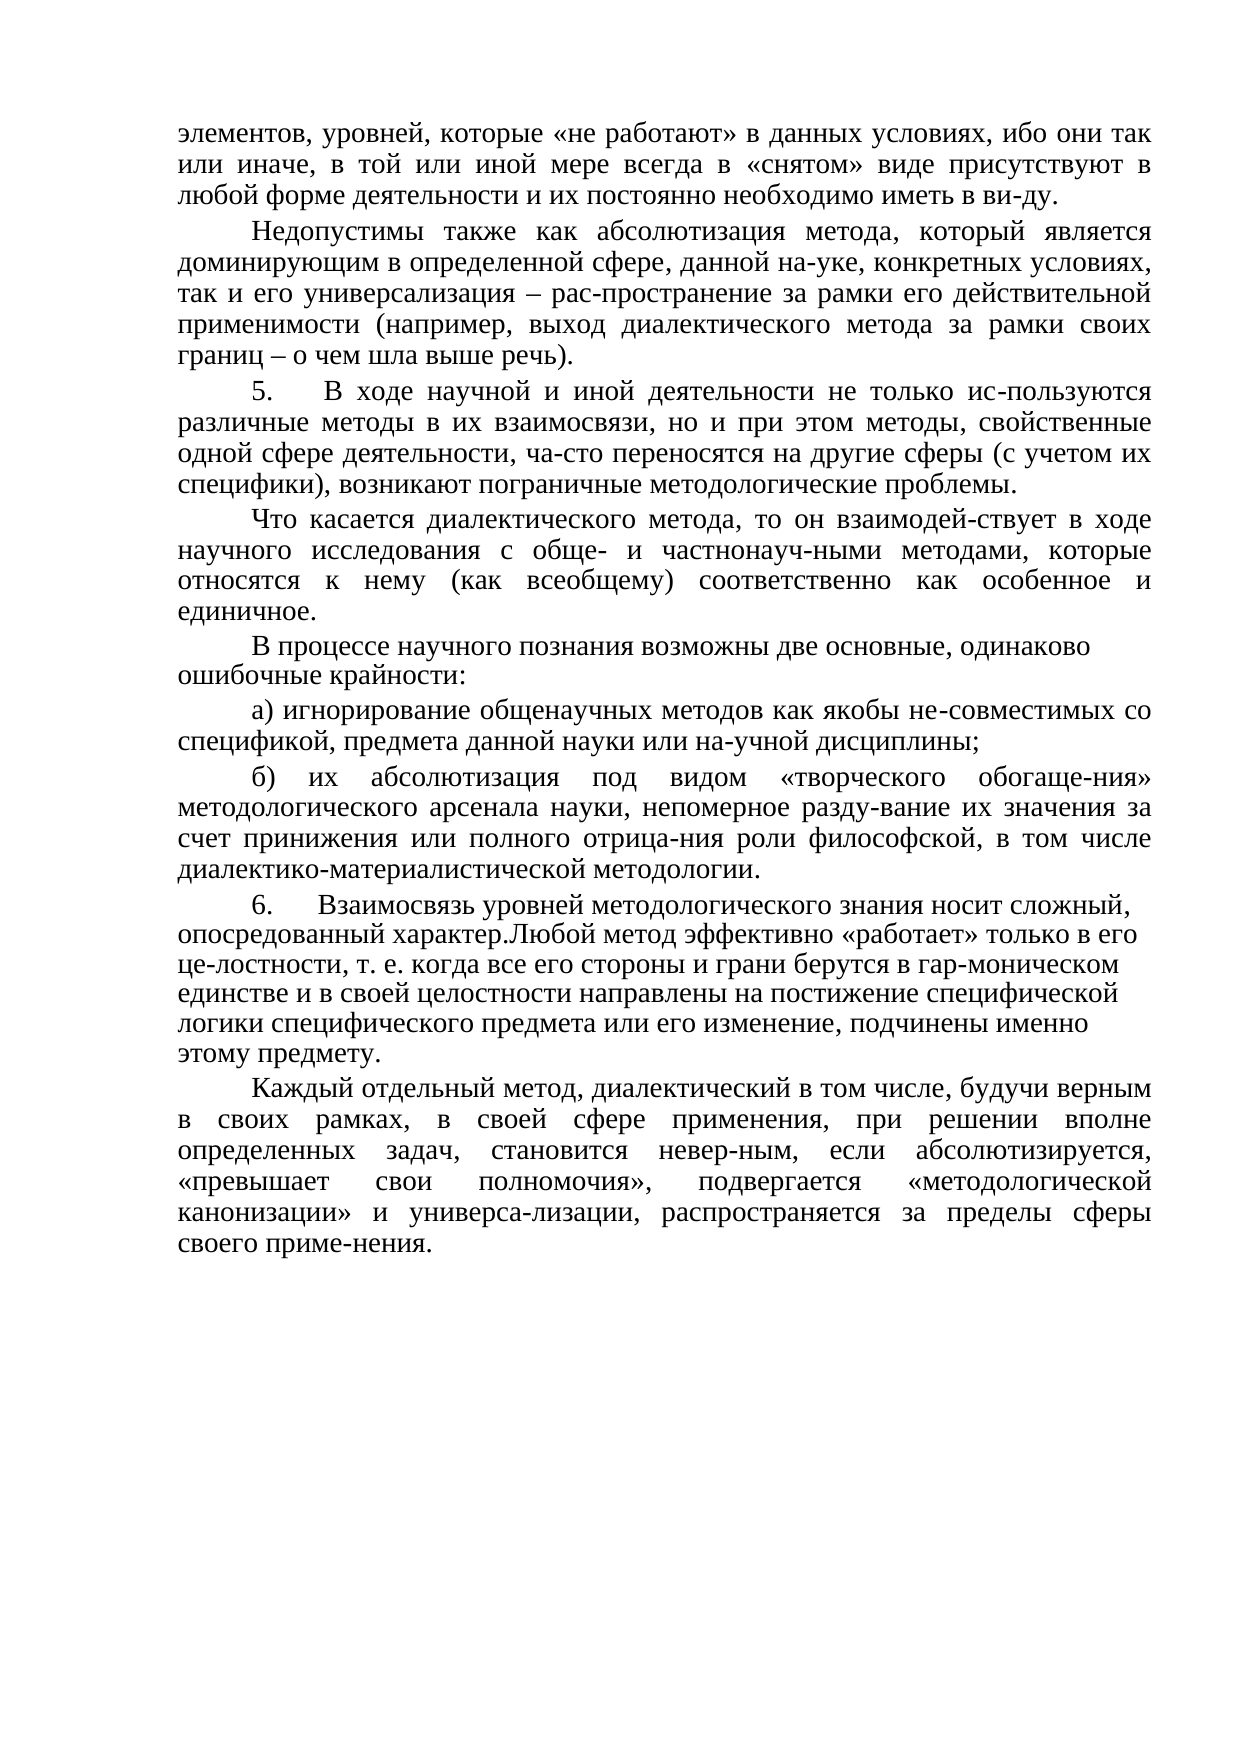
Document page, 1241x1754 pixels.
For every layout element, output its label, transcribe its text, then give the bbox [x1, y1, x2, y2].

text Что касается диалектического метода, то он взаимодей-ствует в ходе научного исследования с обще- и частнонауч-ными методами, которые относятся к нему (как всеобщему) соответственно как особенное и единичное. [177, 504, 1152, 627]
text Недопустимы также как абсолютизация метода, который является доминирующим в определенной сфере, данной на-уке, конкретных условиях, так и его универсализация – рас-пространение за рамки его действительной применимости (например, выход диалектического метода за рамки своих границ – о чем шла выше речь). [177, 216, 1152, 371]
text Каждый отдельный метод, диалектический в том числе, будучи верным в своих рамках, в своей сфере применения, при решении вполне определенных задач, становится невер-ным, если абсолютизируется, «превышает свои полномочия», подвергается «методологической канонизации» и универса-лизации, распространяется за пределы сферы своего приме-нения. [177, 1073, 1152, 1259]
list Взаимосвязь уровней методологического знания носит сложный, опосредованный характер.Любой метод эффективно «работает» только в его це-лостности, т. е. когда все его стороны и грани берутся в гар-моническом единстве и в своей целостности направлены на постижение специфической логики специфического предмета или его изменение, подчинены именно этому предмету. [177, 891, 1152, 1068]
text а) игнорирование общенаучных методов как якобы не-совместимых со спецификой, предмета данной науки или на-учной дисциплины; [177, 695, 1152, 757]
text б) их абсолютизация под видом «творческого обогаще-ния» методологического арсенала науки, непомерное разду-вание их значения за счет принижения или полного отрица-ния роли философской, в том числе диалектико-материалистической методологии. [177, 761, 1152, 885]
list В ходе научной и иной деятельности не только ис-пользуются различные методы в их взаимосвязи, но и при этом методы, свойственные одной сфере деятельности, ча-сто переносятся на другие сферы (с учетом их специфики), возникают пограничные методологические проблемы. [177, 376, 1152, 499]
text В процессе научного познания возможны две основные, одинаково ошибочные крайности: [177, 631, 1152, 691]
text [177, 118, 1152, 211]
